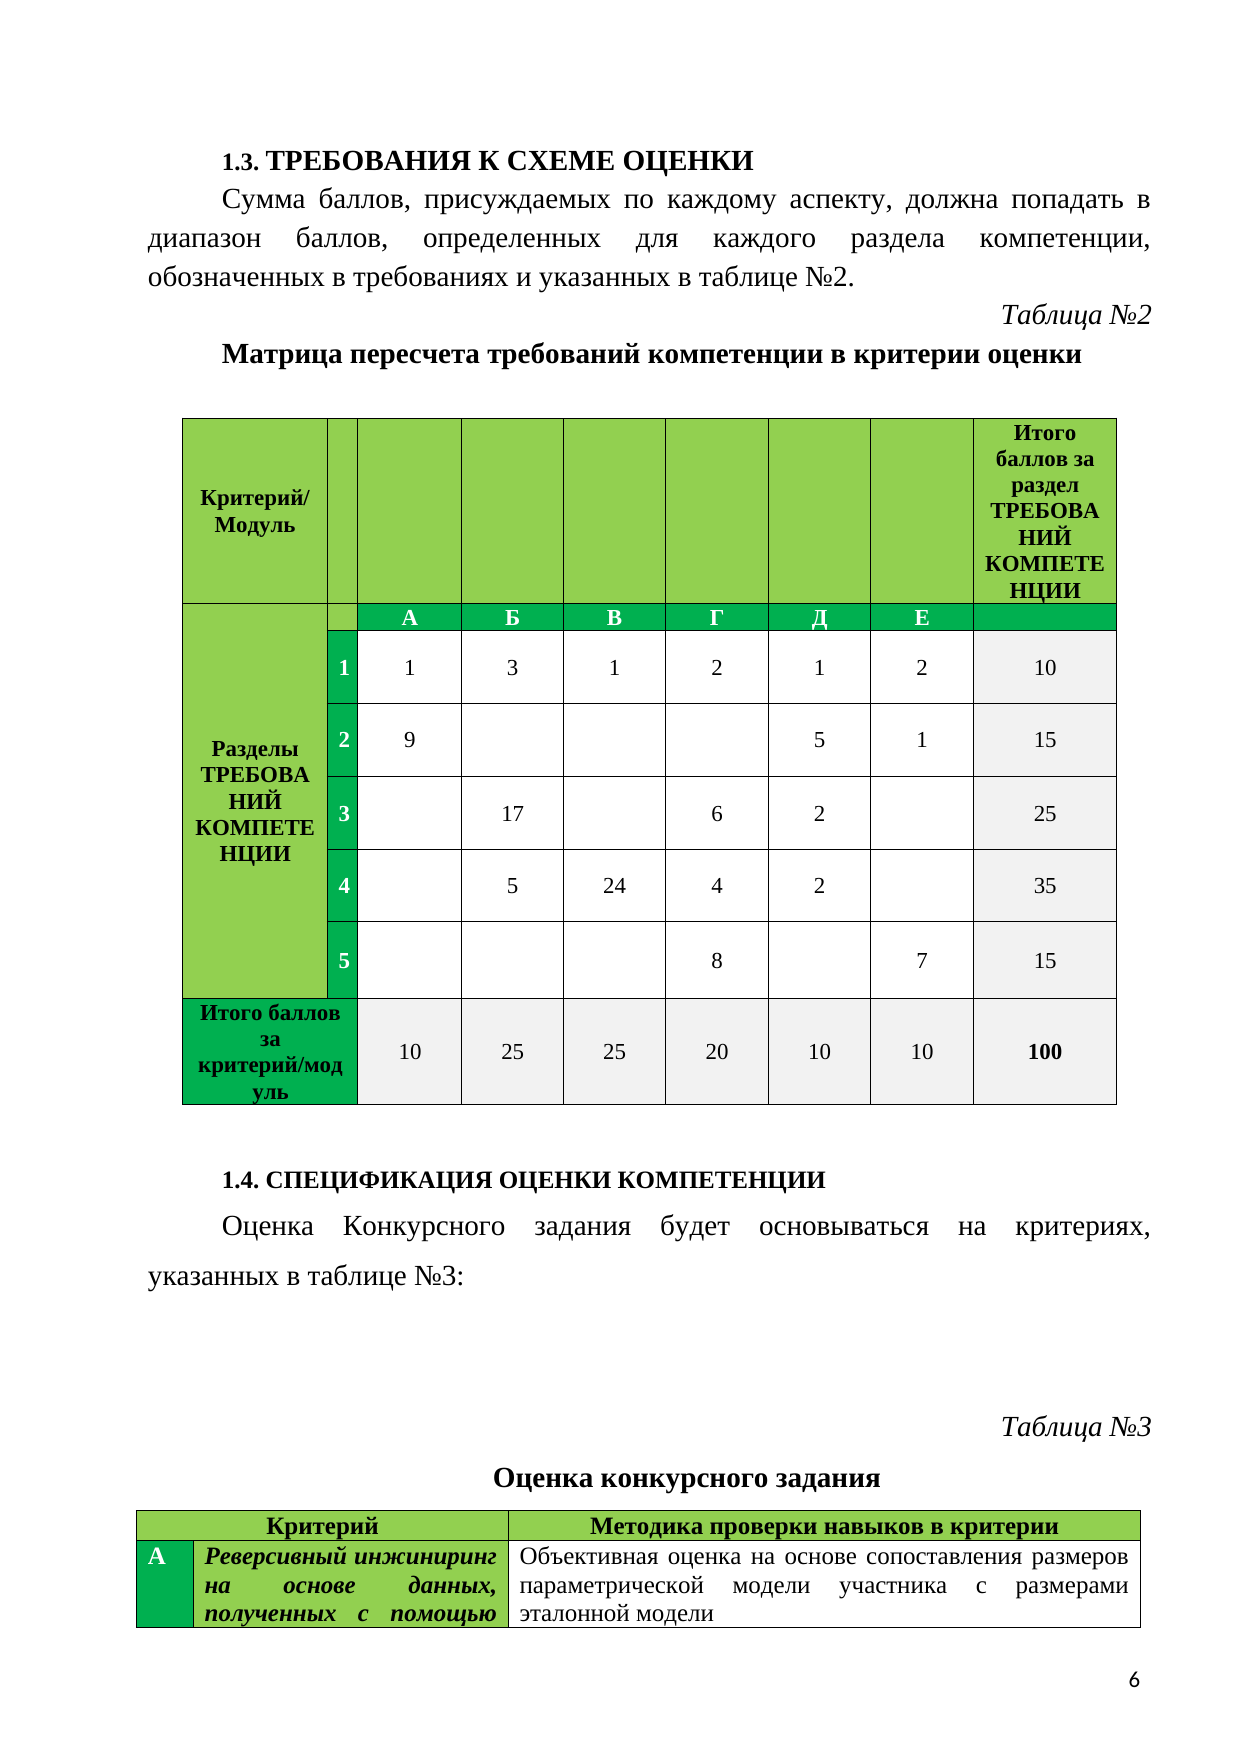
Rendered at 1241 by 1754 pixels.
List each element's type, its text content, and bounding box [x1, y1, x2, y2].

table_cell 2 [871, 631, 973, 703]
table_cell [509, 1541, 1140, 1627]
text Оценка Конкурсного задания будет основываться на критериях, указанных в таблице №3: [148, 1208, 1152, 1292]
text 1.4. СПЕЦИФИКАЦИЯ ОЦЕНКИ КОМПЕТЕНЦИИ [148, 1165, 1152, 1194]
table_cell 24 [564, 850, 665, 921]
table_cell Разделы ТРЕБОВАНИЙ КОМПЕТЕНЦИИ [183, 604, 327, 998]
table_cell 1 [564, 631, 665, 703]
table_cell 1 [328, 631, 357, 703]
table_cell [871, 777, 973, 849]
table_cell 100 [974, 999, 1116, 1104]
text Сумма баллов, присуждаемых по каждому аспекту, должна попадать в диапазон баллов, определенных для каждого раздела компетенции, обозначенных в требованиях и указанных в таблице №2. [148, 182, 1152, 292]
table_cell 10 [769, 999, 870, 1104]
subtitle 1.3. ТРЕБОВАНИЯ К СХЕМЕ ОЦЕНКИ [148, 143, 1152, 177]
table_header [666, 419, 768, 603]
table_cell 2 [769, 850, 870, 921]
table_cell [871, 850, 973, 921]
table_cell 25 [462, 999, 563, 1104]
table_cell [564, 777, 665, 849]
table_header Критерий [137, 1511, 508, 1540]
table_cell 9 [358, 704, 461, 776]
table_cell [358, 777, 461, 849]
table_cell Д [769, 604, 870, 630]
text Матрица пересчета требований компетенции в критерии оценки [148, 336, 1152, 369]
table_cell 10 [871, 999, 973, 1104]
table_header [328, 419, 357, 603]
table_cell 15 [974, 922, 1116, 998]
table_header [358, 419, 461, 603]
table_cell 5 [462, 850, 563, 921]
table_cell 6 [666, 777, 768, 849]
table_cell [564, 922, 665, 998]
table_cell 2 [666, 631, 768, 703]
table_cell 4 [328, 850, 357, 921]
table_cell В [564, 604, 665, 630]
table_cell [769, 922, 870, 998]
table_cell 15 [974, 704, 1116, 776]
table_cell 4 [666, 850, 768, 921]
table_cell 3 [462, 631, 563, 703]
table_header Критерий/Модуль [183, 419, 327, 603]
table_cell 5 [769, 704, 870, 776]
table_cell [564, 704, 665, 776]
table_cell 5 [328, 922, 357, 998]
table_cell A [358, 604, 461, 630]
table_cell [974, 604, 1116, 630]
table_cell Г [666, 604, 768, 630]
table_cell 10 [974, 631, 1116, 703]
table_cell 2 [328, 704, 357, 776]
table_cell [328, 604, 357, 630]
table_cell Б [462, 604, 563, 630]
table_cell 7 [871, 922, 973, 998]
table_cell [462, 704, 563, 776]
table_cell Е [871, 604, 973, 630]
table_cell [358, 922, 461, 998]
table_cell 1 [871, 704, 973, 776]
table_header [769, 419, 870, 603]
text Таблица №3 [148, 1409, 1152, 1443]
table_header Методика проверки навыков в критерии [509, 1511, 1140, 1540]
table_cell [358, 850, 461, 921]
table_cell [462, 922, 563, 998]
table_cell 10 [358, 999, 461, 1104]
table_cell 8 [666, 922, 768, 998]
text Таблица №2 [148, 297, 1152, 331]
table_header Итого баллов за раздел ТРЕБОВАНИЙ КОМПЕТЕНЦИИ [974, 419, 1116, 603]
table_cell 2 [769, 777, 870, 849]
table_header [871, 419, 973, 603]
table_header [564, 419, 665, 603]
table_cell 25 [564, 999, 665, 1104]
text Оценка конкурсного задания [148, 1460, 1152, 1493]
table_cell А [137, 1541, 193, 1627]
table_cell [666, 704, 768, 776]
table_cell 3 [328, 777, 357, 849]
table_cell 1 [358, 631, 461, 703]
table_cell Итого баллов за критерий/модуль [183, 999, 357, 1104]
table_cell 20 [666, 999, 768, 1104]
table_cell 25 [974, 777, 1116, 849]
table_cell 1 [769, 631, 870, 703]
table_cell 35 [974, 850, 1116, 921]
table_header [462, 419, 563, 603]
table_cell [194, 1541, 508, 1627]
table_cell 17 [462, 777, 563, 849]
